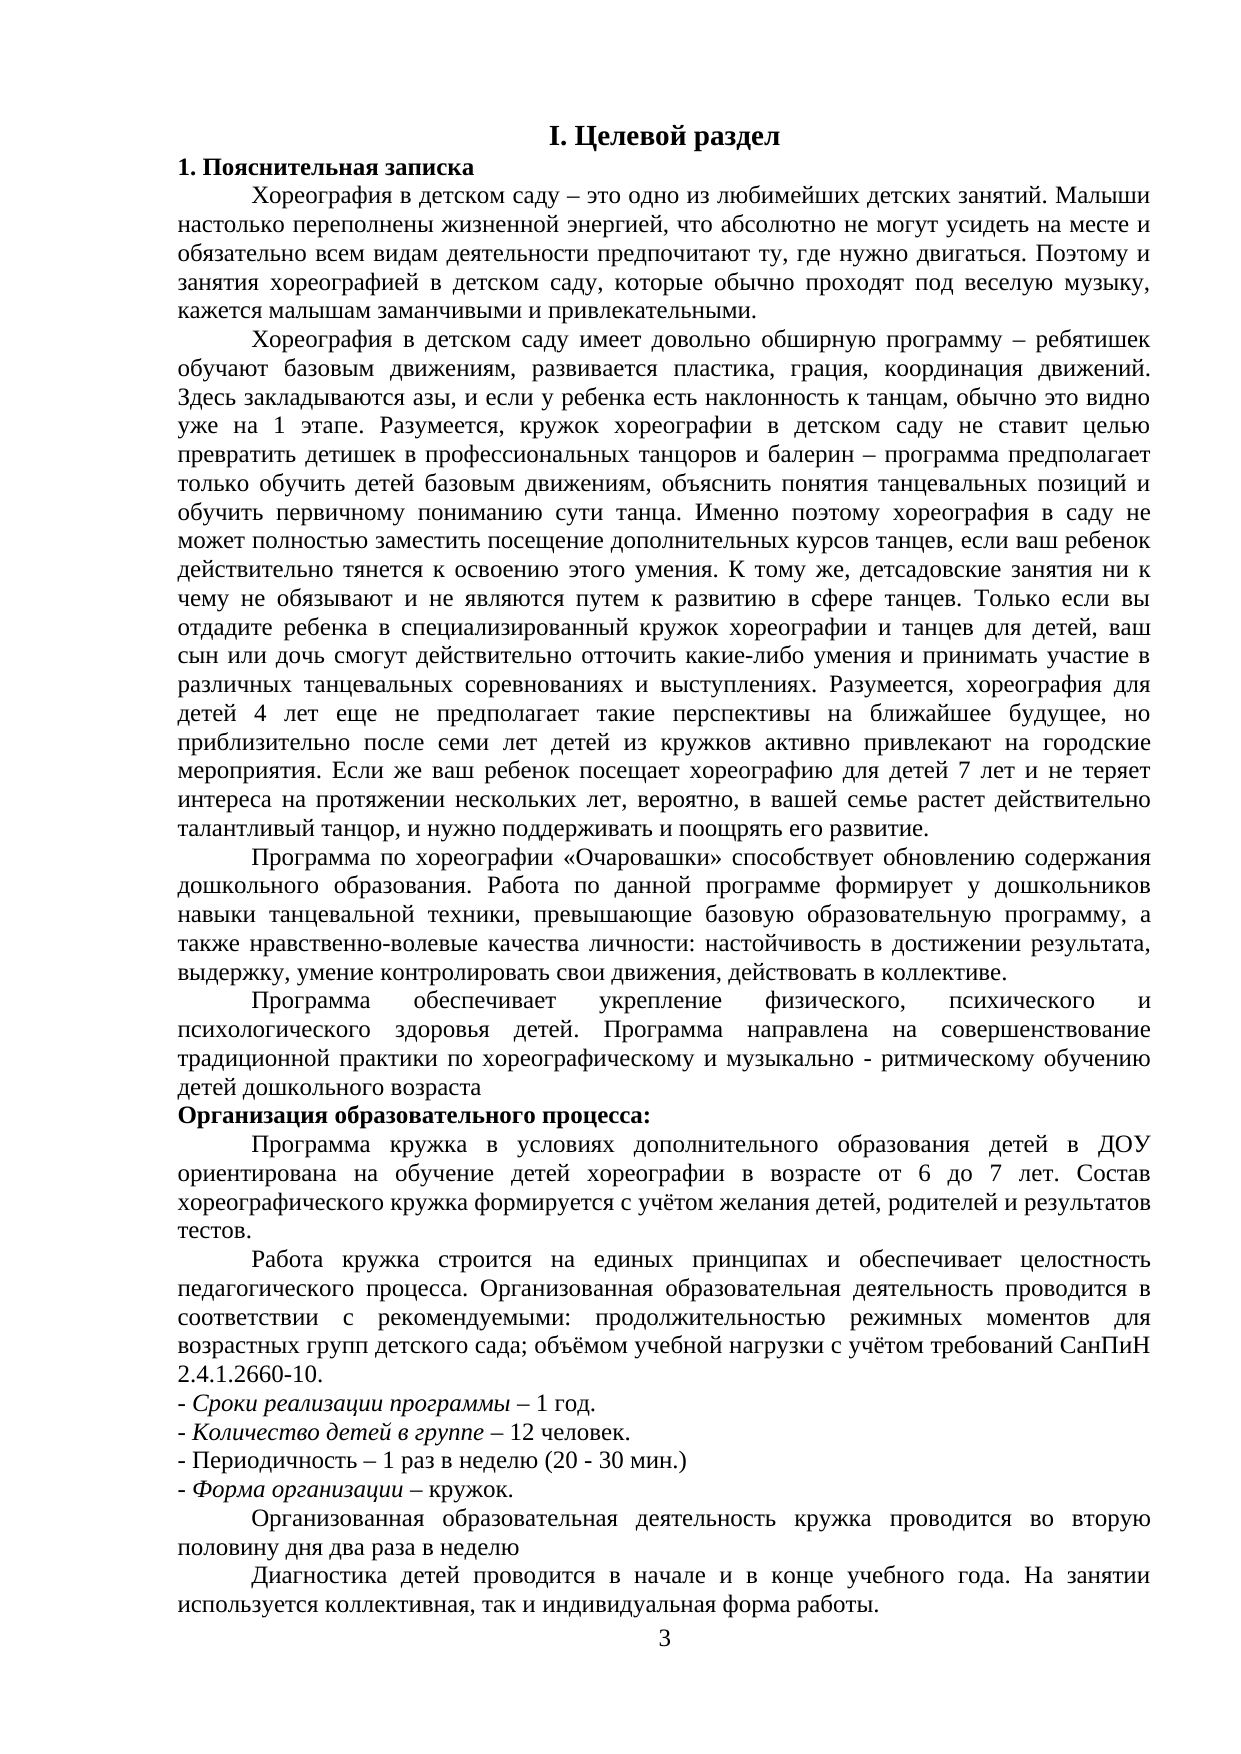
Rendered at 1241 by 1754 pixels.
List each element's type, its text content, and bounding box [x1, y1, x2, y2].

text I. Целевой раздел [177, 118, 1152, 152]
text Программа обеспечивает укрепление физического, психического и психологического здоровья детей. Программа направлена на совершенствование традиционной практики по хореографическому и музыкально - ритмическому обучению детей дошкольного возраста [177, 985, 1152, 1100]
text Хореография в детском саду имеет довольно обширную программу – ребятишек обучают базовым движениям, развивается пластика, грация, координация движений. Здесь закладываются азы, и если у ребенка есть наклонность к танцам, обычно это видно уже на 1 этапе. Разумеется, кружок хореографии в детском саду не ставит целью превратить детишек в профессиональных танцоров и балерин – программа предполагает только обучить детей базовым движениям, объяснить понятия танцевальных позиций и обучить первичному пониманию сути танца. Именно поэтому хореография в саду не может полностью заместить посещение дополнительных курсов танцев, если ваш ребенок действительно тянется к освоению этого умения. К тому же, детсадовские занятия ни к чему не обязывают и не являются путем к развитию в сфере танцев. Только если вы отдадите ребенка в специализированный кружок хореографии и танцев для детей, ваш сын или дочь смогут действительно отточить какие-либо умения и принимать участие в различных танцевальных соревнованиях и выступлениях. Разумеется, хореография для детей 4 лет еще не предполагает такие перспективы на ближайшее будущее, но приблизительно после семи лет детей из кружков активно привлекают на городские мероприятия. Если же ваш ребенок посещает хореографию для детей 7 лет и не теряет интереса на протяжении нескольких лет, вероятно, в вашей семье растет действительно талантливый танцор, и нужно поддерживать и поощрять его развитие. [177, 324, 1152, 842]
text Работа кружка строится на единых принципах и обеспечивает целостность педагогического процесса. Организованная образовательная деятельность проводится в соответствии с рекомендуемыми: продолжительностью режимных моментов для возрастных групп детского сада; объёмом учебной нагрузки с учётом требований СанПиН 2.4.1.2660-10. [177, 1244, 1152, 1388]
text Организация образовательного процесса: [177, 1100, 1152, 1129]
text Хореография в детском саду – это одно из любимейших детских занятий. Малыши настолько переполнены жизненной энергией, что абсолютно не могут усидеть на месте и обязательно всем видам деятельности предпочитают ту, где нужно двигаться. Поэтому и занятия хореографией в детском саду, которые обычно проходят под веселую музыку, кажется малышам заманчивыми и привлекательными. [177, 180, 1152, 324]
text - Периодичность – 1 раз в неделю (20 - 30 мин.) [177, 1445, 1152, 1474]
text Программа кружка в условиях дополнительного образования детей в ДОУ ориентирована на обучение детей хореографии в возрасте от 6 до 7 лет. Состав хореографического кружка формируется с учётом желания детей, родителей и результатов тестов. [177, 1129, 1152, 1244]
text - Количество детей в группе – 12 человек. [177, 1417, 1152, 1445]
text Диагностика детей проводится в начале и в конце учебного года. На занятии используется коллективная, так и индивидуальная форма работы. [177, 1560, 1152, 1618]
text Организованная образовательная деятельность кружка проводится во вторую половину дня два раза в неделю [177, 1503, 1152, 1560]
text - Форма организации – кружок. [177, 1474, 1152, 1503]
text Программа по хореографии «Очаровашки» способствует обновлению содержания дошкольного образования. Работа по данной программе формирует у дошкольников навыки танцевальной техники, превышающие базовую образовательную программу, а также нравственно-волевые качества личности: настойчивость в достижении результата, выдержку, умение контролировать свои движения, действовать в коллективе. [177, 842, 1152, 985]
text - Сроки реализации программы – 1 год. [177, 1388, 1152, 1417]
text 1. Пояснительная записка [177, 152, 1152, 180]
